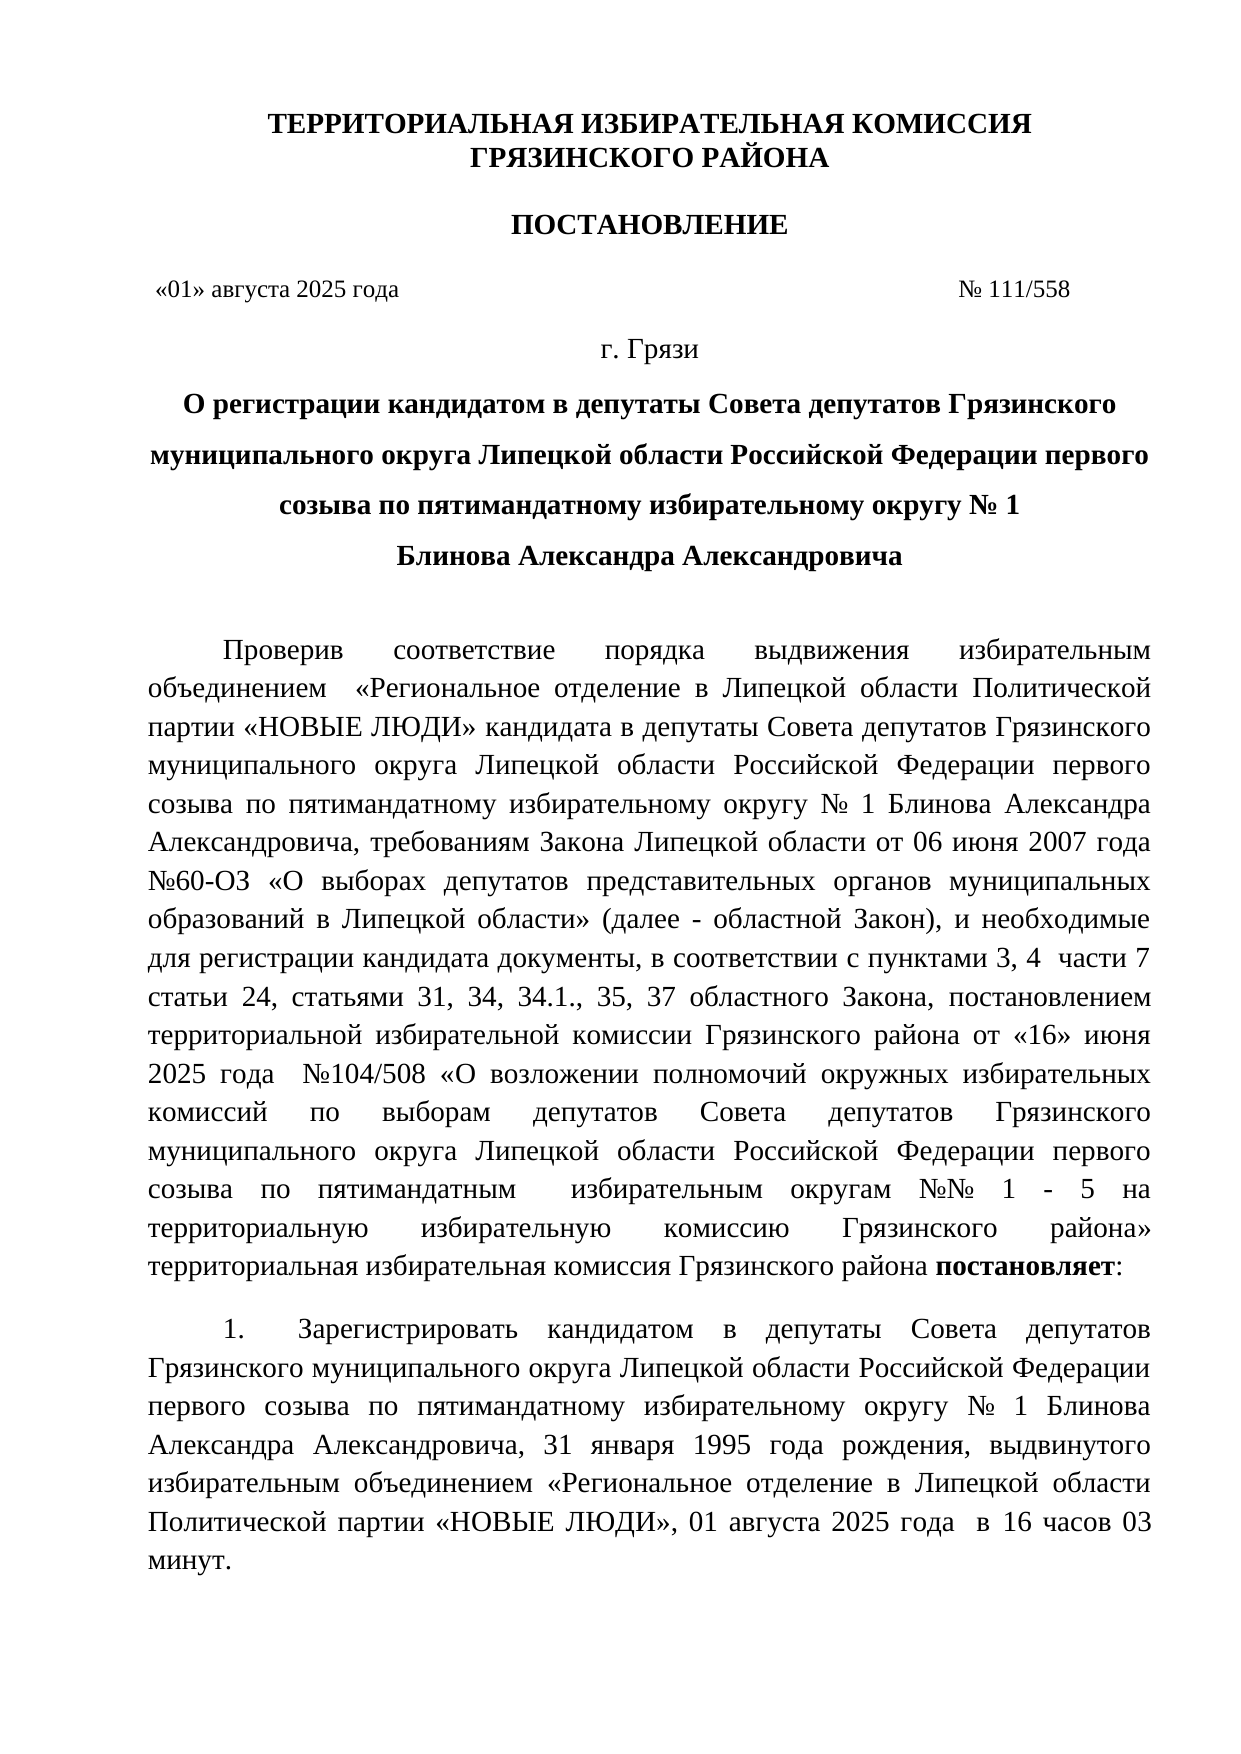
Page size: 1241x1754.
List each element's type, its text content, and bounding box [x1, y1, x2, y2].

text ТЕРРИТОРИАЛЬНАЯ ИЗБИРАТЕЛЬНАЯ КОМИССИЯ [148, 106, 1152, 140]
table_header № 111/558 [613, 274, 1077, 303]
text ГРЯЗИНСКОГО РАЙОНА [148, 140, 1152, 173]
table_header «01» августа 2025 года [148, 274, 612, 303]
list Зарегистрировать кандидатом в депутаты Совета депутатов Грязинского муниципального округа Липецкой области Российской Федерации первого созыва по пятимандатному избирательному округу № 1 Блинова Александра Александровича, 31 января 1995 года рождения, выдвинутого избирательным объединением «Региональное отделение в Липецкой области Политической партии «НОВЫЕ ЛЮДИ», 01 августа 2025 года в 16 часов 03 минут. [148, 1311, 1152, 1576]
text г. Грязи [148, 332, 1152, 365]
text ПОСТАНОВЛЕНИЕ [148, 207, 1152, 241]
subtitle Проверив соответствие порядка выдвижения избирательным объединением «Региональное отделение в Липецкой области Политической партии «НОВЫЕ ЛЮДИ» кандидата в депутаты Совета депутатов Грязинского муниципального округа Липецкой области Российской Федерации первого созыва по пятимандатному избирательному округу № 1 Блинова Александра Александровича, требованиям Закона Липецкой области от 06 июня 2007 года №60-ОЗ «О выборах депутатов представительных органов муниципальных образований в Липецкой области» (далее - областной Закон), и необходимые для регистрации кандидата документы, в соответствии с пунктами 3, 4 части 7 статьи 24, статьями 31, 34, 34.1., 35, 37 областного Закона, постановлением территориальной избирательной комиссии Грязинского района от «16» июня 2025 года №104/508 «О возложении полномочий окружных избирательных комиссий по выборам депутатов Совета депутатов Грязинского муниципального округа Липецкой области Российской Федерации первого созыва по пятимандатным избирательным округам №№ 1 - 5 на территориальную избирательную комиссию Грязинского района» территориальная избирательная комиссия Грязинского района постановляет: [148, 632, 1152, 1282]
text О регистрации кандидатом в депутаты Совета депутатов Грязинского муниципального округа Липецкой области Российской Федерации первого созыва по пятимандатному избирательному округу № 1 [148, 387, 1152, 521]
text Блинова Александра Александровича [148, 538, 1152, 571]
